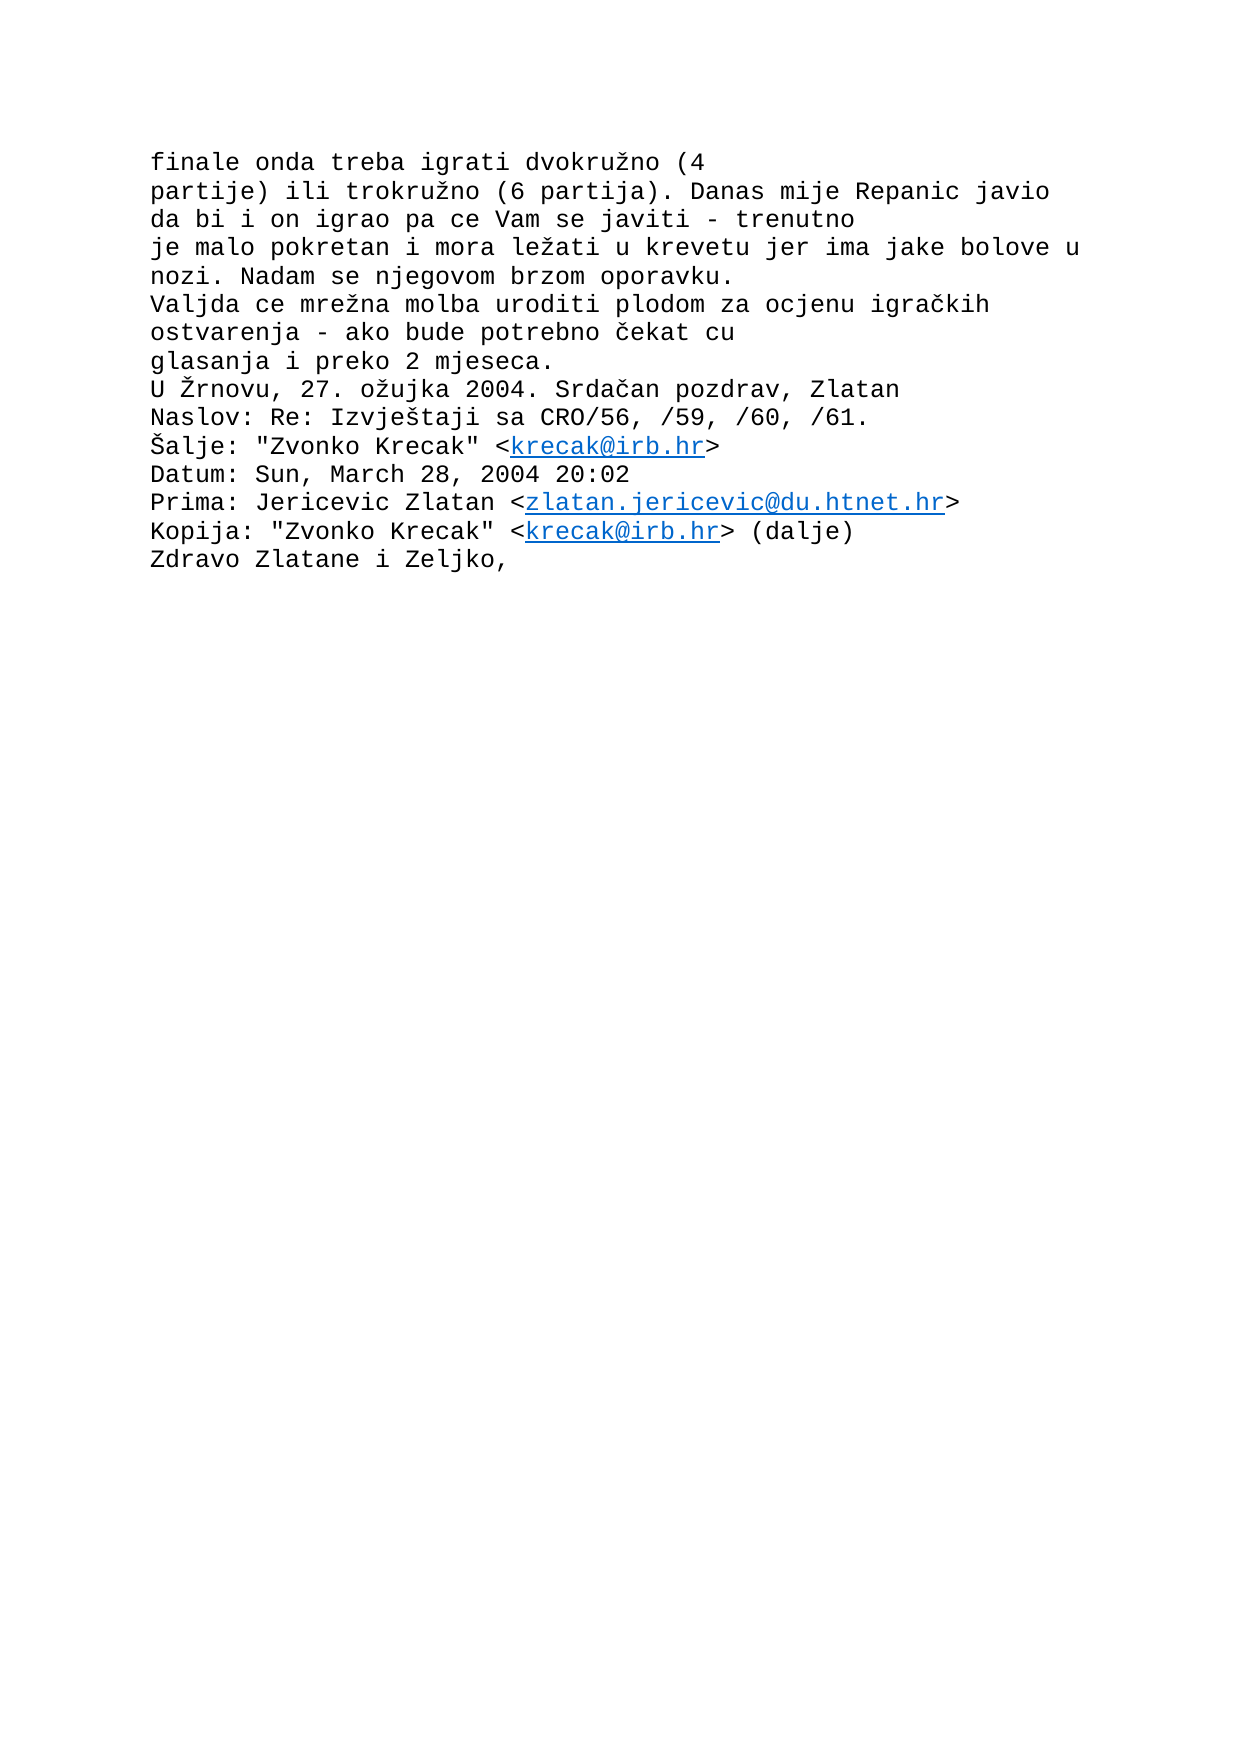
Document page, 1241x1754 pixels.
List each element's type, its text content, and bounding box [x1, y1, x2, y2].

text Zdravo Zlatane i Zeljko, [150, 547, 1090, 575]
text Šalje: "Zvonko Krecak" <krecak@irb.hr> [150, 433, 1090, 462]
text U Žrnovu, 27. ožujka 2004. Srdačan pozdrav, Zlatan [150, 377, 1090, 405]
text Prima: Jericevic Zlatan <zlatan.jericevic@du.htnet.hr> [150, 490, 1090, 518]
text Datum: Sun, March 28, 2004 20:02 [150, 462, 1090, 490]
text Naslov: Re: Izvještaji sa CRO/56, /59, /60, /61. [150, 405, 1090, 433]
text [150, 150, 1090, 377]
text Kopija: "Zvonko Krecak" <krecak@irb.hr> (dalje) [150, 518, 1090, 547]
